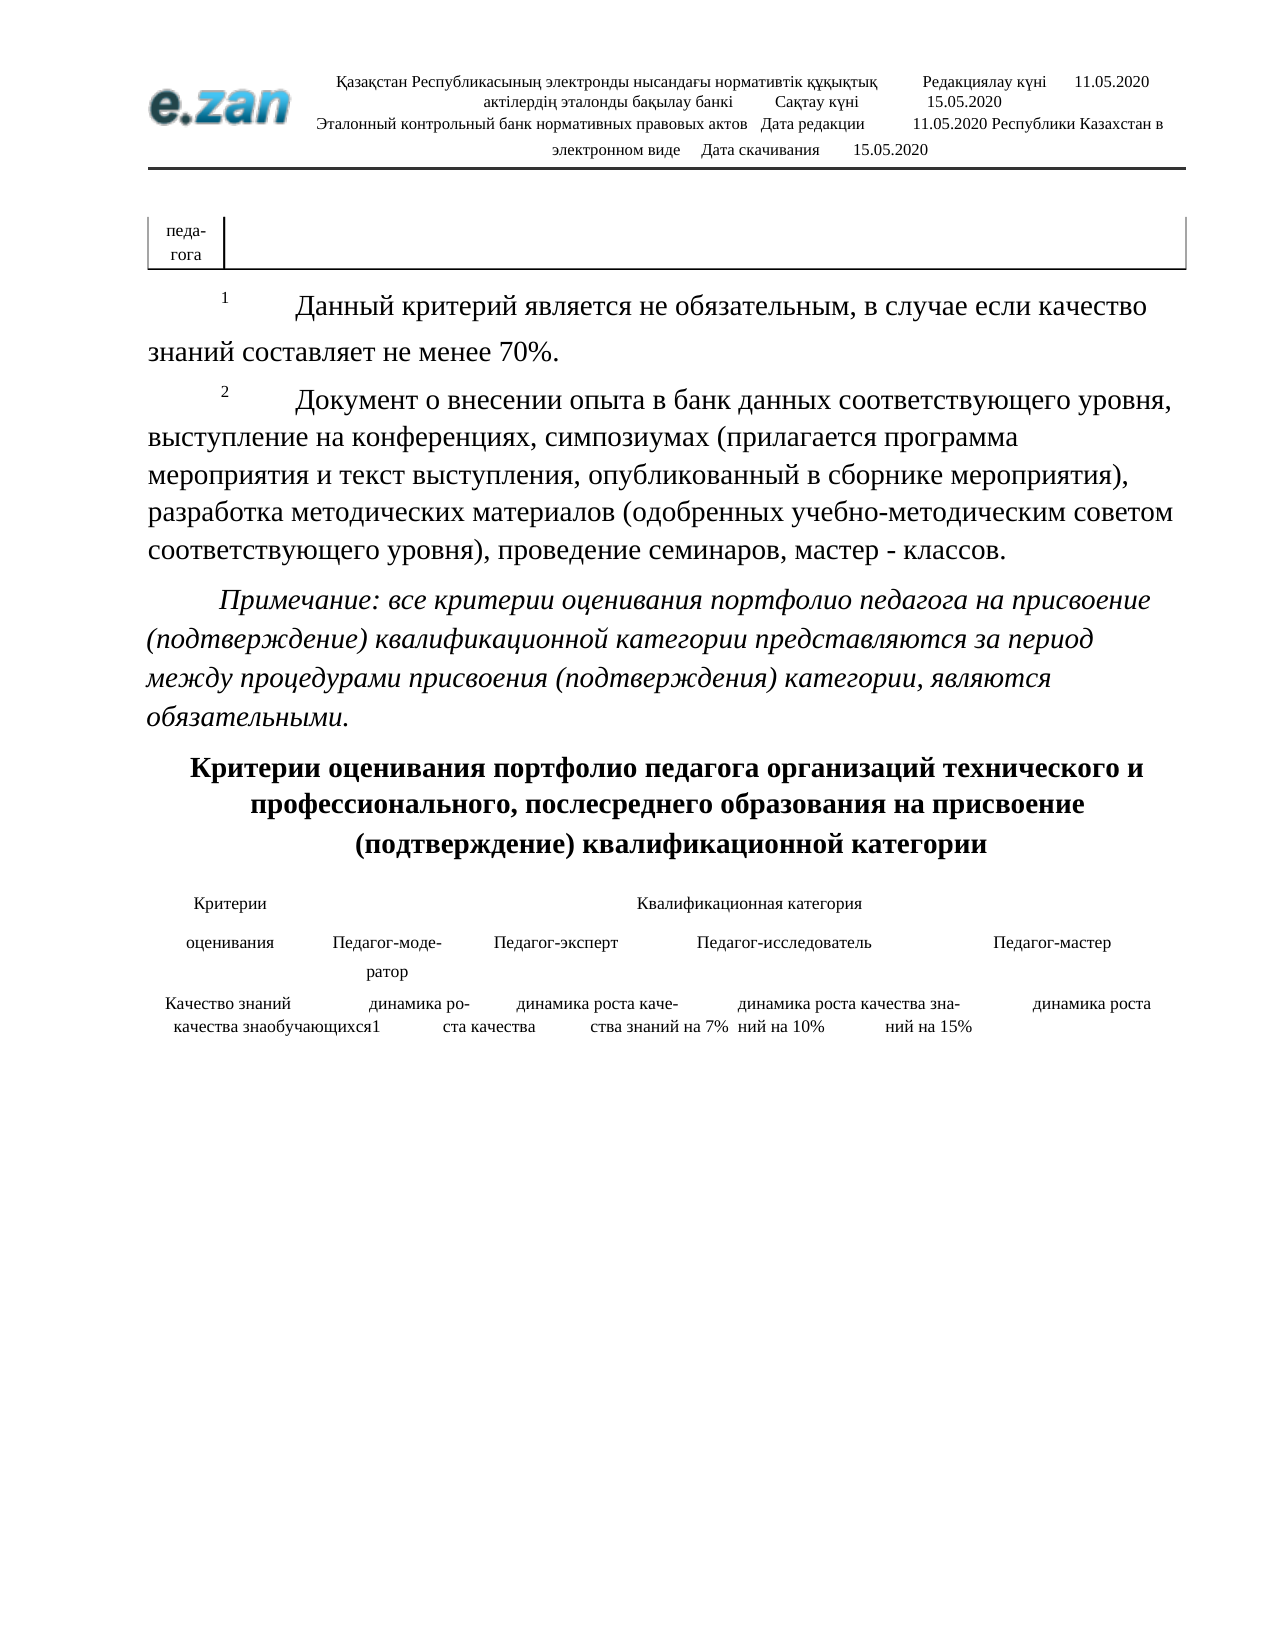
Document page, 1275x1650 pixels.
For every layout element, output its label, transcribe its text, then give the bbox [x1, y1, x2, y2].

picture [147, 83, 293, 129]
text ратор [366, 960, 1186, 981]
list Данный критерий является не обязательным, в случае если качество знаний составляет не менее 70%. [148, 288, 1186, 368]
text Примечание: все критерии оценивания портфолио педагога на присвоение (подтверждение) квалификационной категории представляются за период между процедурами присвоения (подтверждения) категории, являются обязательными. [146, 582, 1186, 732]
text Качество знаний динамика ро- динамика роста каче- динамика роста качества зна- динамика роста качества знаобучающихся1 ста качества ства знаний на 7% ний на 10% ний на 15% [165, 993, 1186, 1036]
text (подтверждение) квалификационной категории [156, 826, 1186, 859]
text оценивания Педагог-моде- Педагог-эксперт Педагог-исследователь Педагог-мастер [148, 932, 1186, 952]
text Критерии оценивания портфолио педагога организаций технического и профессионального, послесреднего образования на присвоение [156, 750, 1178, 820]
list Документ о внесении опыта в банк данных соответствующего уровня, выступление на конференциях, симпозиумах (прилагается программа мероприятия и текст выступления, опубликованный в сборнике мероприятия), разработка методических материалов (одобренных учебно-методическим советом соответствующего уровня), проведение семинаров, мастер - классов. [148, 382, 1186, 565]
text Критерии Квалификационная категория [148, 893, 1186, 913]
